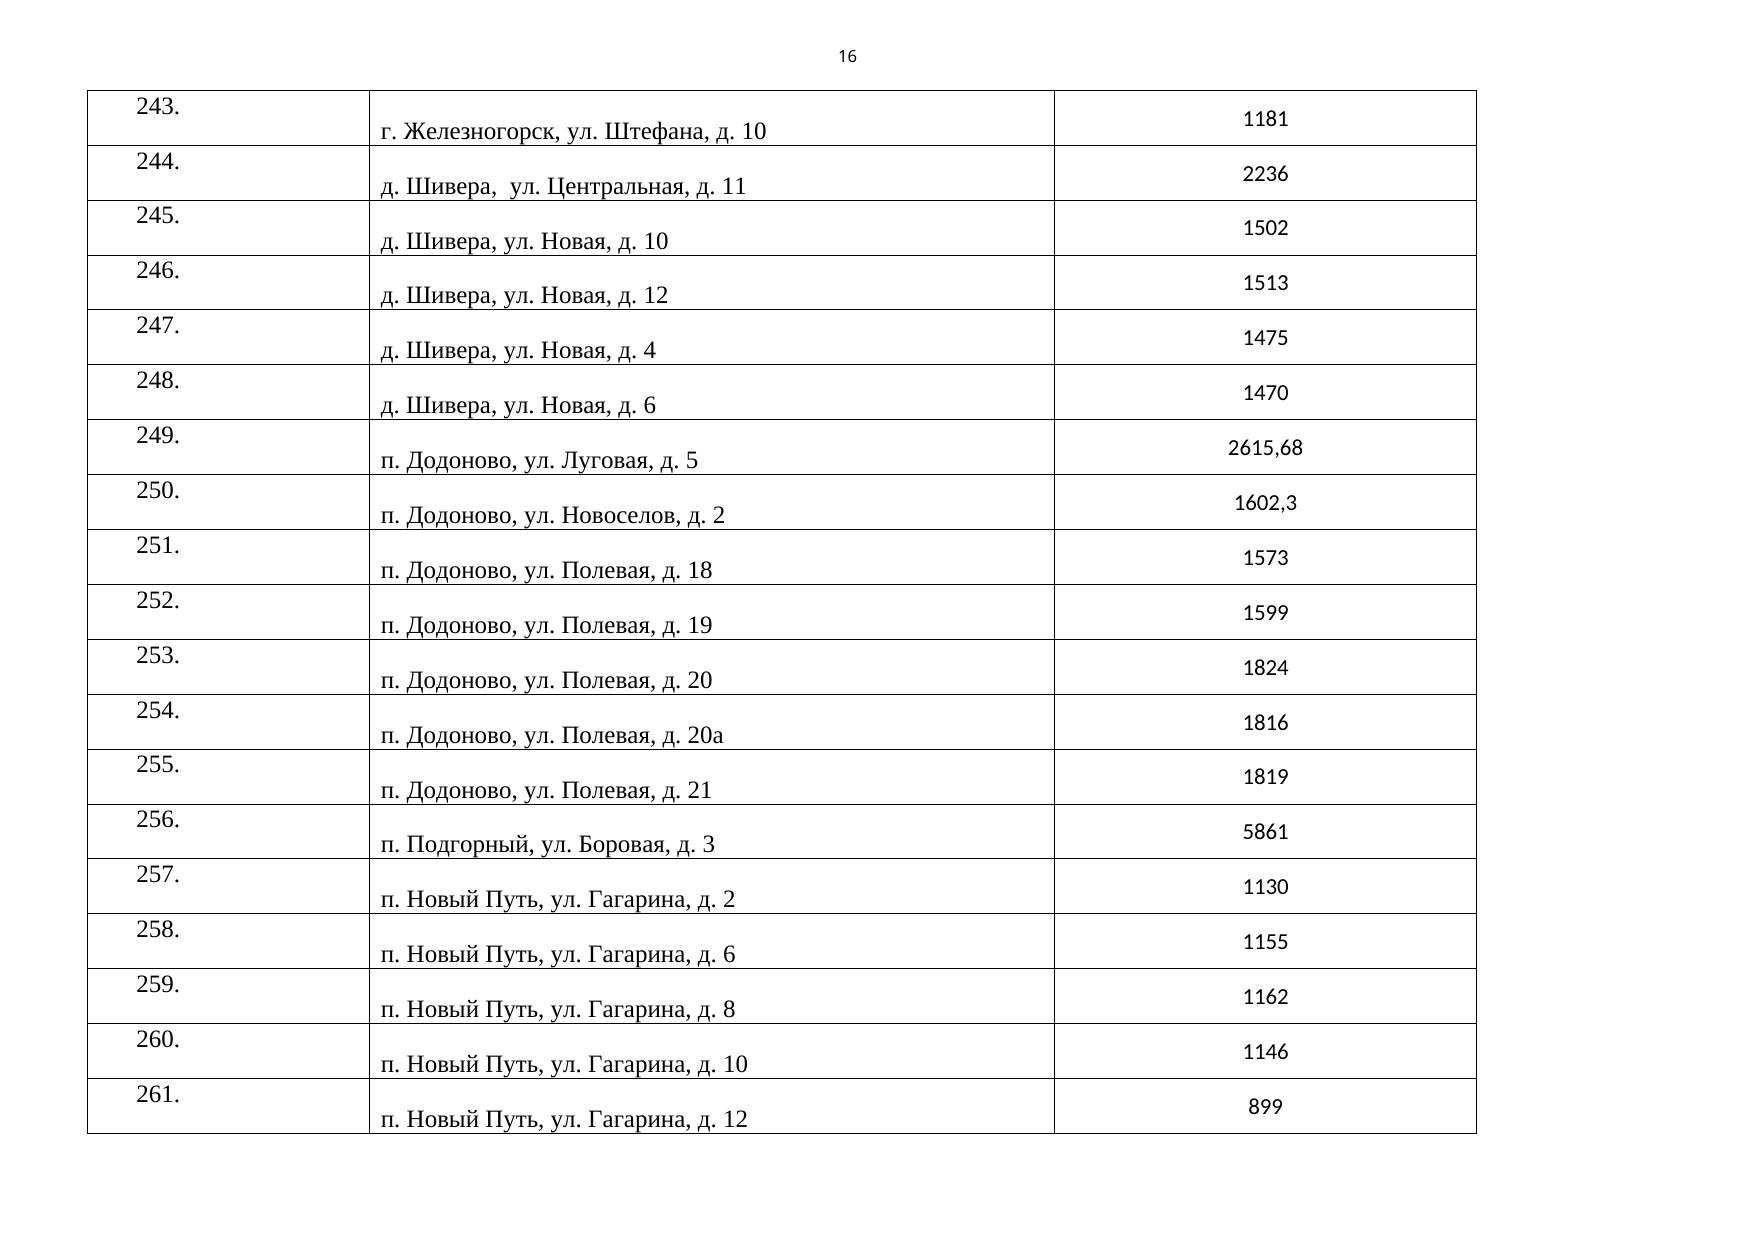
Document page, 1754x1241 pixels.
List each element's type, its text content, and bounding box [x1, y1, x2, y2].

table_cell [88, 1079, 369, 1133]
table_cell п. Додоново, ул. Полевая, д. 18 [370, 530, 1054, 584]
table_cell п. Додоново, ул. Полевая, д. 20а [370, 695, 1054, 748]
table_cell 1475 [1055, 310, 1476, 364]
table_cell д. Шивера, ул. Новая, д. 4 [370, 310, 1054, 364]
table_cell 5861 [1055, 805, 1476, 858]
table_cell 1816 [1055, 695, 1476, 748]
table_cell [88, 475, 369, 529]
table_cell п. Подгорный, ул. Боровая, д. 3 [370, 805, 1054, 858]
table_cell п. Додоново, ул. Полевая, д. 20 [370, 640, 1054, 694]
table_cell г. Железногорск, ул. Штефана, д. 10 [370, 91, 1054, 145]
table_cell п. Додоново, ул. Новоселов, д. 2 [370, 475, 1054, 529]
table_cell п. Додоново, ул. Полевая, д. 21 [370, 750, 1054, 803]
table_cell [88, 914, 369, 968]
table_cell 1181 [1055, 91, 1476, 145]
table_cell п. Новый Путь, ул. Гагарина, д. 10 [370, 1024, 1054, 1078]
table_cell 1130 [1055, 859, 1476, 913]
table_cell п. Новый Путь, ул. Гагарина, д. 8 [370, 969, 1054, 1023]
table_cell д. Шивера, ул. Новая, д. 10 [370, 201, 1054, 254]
table_cell п. Новый Путь, ул. Гагарина, д. 6 [370, 914, 1054, 968]
table_cell п. Новый Путь, ул. Гагарина, д. 12 [370, 1079, 1054, 1133]
table_cell [88, 365, 369, 419]
table_cell 2615,68 [1055, 420, 1476, 474]
table_cell 1824 [1055, 640, 1476, 694]
table_cell п. Додоново, ул. Луговая, д. 5 [370, 420, 1054, 474]
table_cell [88, 201, 369, 254]
table_cell 2236 [1055, 146, 1476, 199]
table_cell 1155 [1055, 914, 1476, 968]
table_cell [88, 91, 369, 145]
table_cell [88, 420, 369, 474]
table_cell д. Шивера, ул. Центральная, д. 11 [370, 146, 1054, 199]
table_cell [88, 585, 369, 639]
table_cell 899 [1055, 1079, 1476, 1133]
table_cell [88, 256, 369, 309]
table_cell 1502 [1055, 201, 1476, 254]
table_cell [88, 859, 369, 913]
table_cell д. Шивера, ул. Новая, д. 12 [370, 256, 1054, 309]
table_cell [88, 750, 369, 803]
table_cell [88, 1024, 369, 1078]
table_cell [88, 640, 369, 694]
table_cell [88, 805, 369, 858]
table_cell д. Шивера, ул. Новая, д. 6 [370, 365, 1054, 419]
table_cell 1573 [1055, 530, 1476, 584]
table_cell 1146 [1055, 1024, 1476, 1078]
table_cell [88, 530, 369, 584]
table_cell 1470 [1055, 365, 1476, 419]
table_cell п. Новый Путь, ул. Гагарина, д. 2 [370, 859, 1054, 913]
table_cell [88, 310, 369, 364]
table_cell 1513 [1055, 256, 1476, 309]
table_cell [88, 146, 369, 199]
table_cell 1819 [1055, 750, 1476, 803]
table_cell 1162 [1055, 969, 1476, 1023]
table_cell п. Додоново, ул. Полевая, д. 19 [370, 585, 1054, 639]
table_cell [88, 969, 369, 1023]
table_cell 1599 [1055, 585, 1476, 639]
table_cell 1602,3 [1055, 475, 1476, 529]
table_cell [88, 695, 369, 748]
